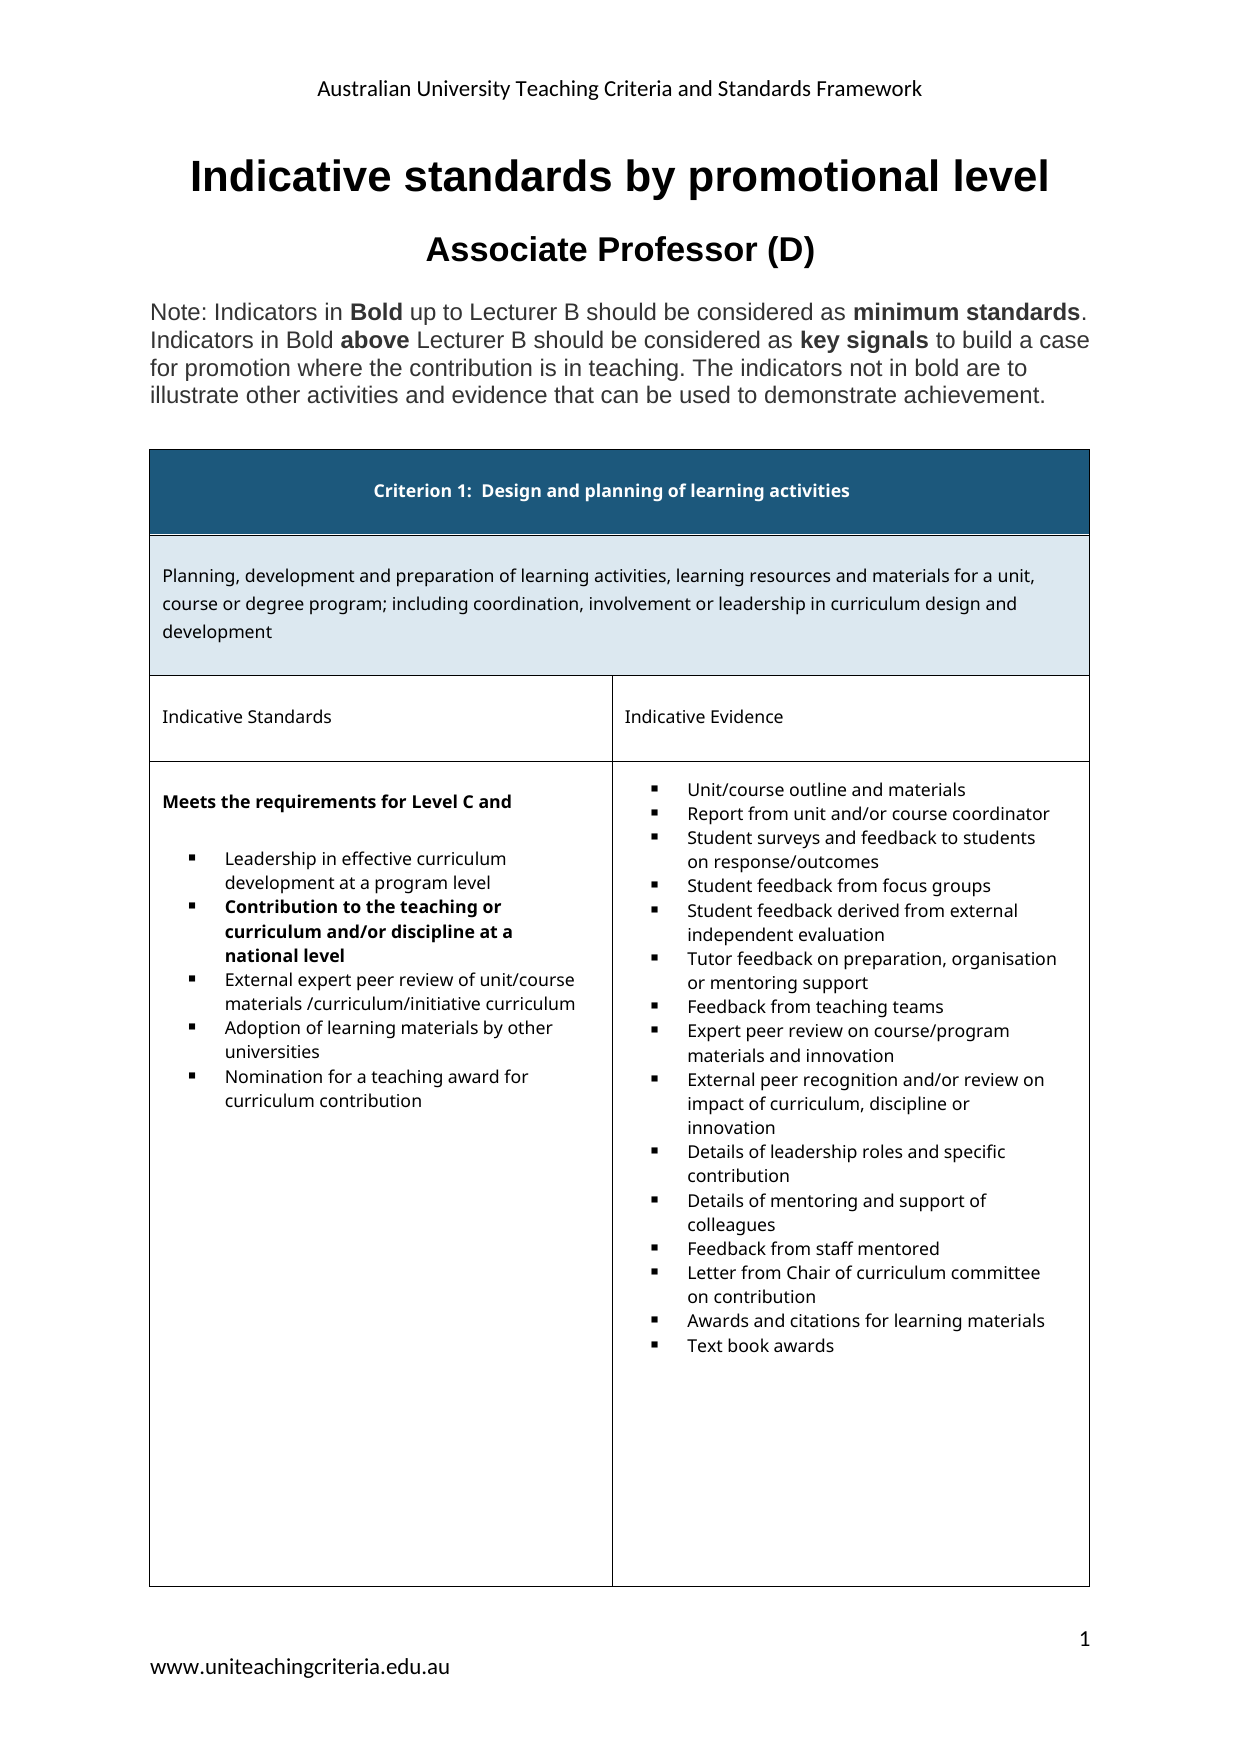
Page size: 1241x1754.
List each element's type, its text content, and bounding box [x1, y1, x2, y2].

text Associate Professor (D) [150, 229, 1090, 269]
table_cell Meets the requirements for Level C and Leadership in effective curriculum development at a program level Contribution to the teaching or curriculum and/or discipline at a national level External expert peer review of unit/course materials /curriculum/initiative curriculum Adoption of learning materials by other universities Nomination for a teaching award for curriculum contribution [150, 762, 612, 1586]
table_cell Indicative Evidence [613, 676, 1089, 761]
table_header Criterion 1: Design and planning of learning activities [150, 450, 1089, 534]
text Note: Indicators in Bold up to Lecturer B should be considered as minimum standards. Indicators in Bold above Lecturer B should be considered as key signals to build a case for promotion where the contribution is in teaching. The indicators not in bold are to illustrate other activities and evidence that can be used to demonstrate achievement. [150, 298, 1090, 409]
table_cell Indicative Standards [150, 676, 612, 761]
table_cell Planning, development and preparation of learning activities, learning resources and materials for a unit, course or degree program; including coordination, involvement or leadership in curriculum design and development [150, 536, 1089, 675]
table_cell Unit/course outline and materials Report from unit and/or course coordinator Student surveys and feedback to students on response/outcomes Student feedback from focus groups Student feedback derived from external independent evaluation Tutor feedback on preparation, organisation or mentoring support Feedback from teaching teams Expert peer review on course/program materials and innovation External peer recognition and/or review on impact of curriculum, discipline or innovation Details of leadership roles and specific contribution Details of mentoring and support of colleagues Feedback from staff mentored Letter from Chair of curriculum committee on contribution Awards and citations for learning materials Text book awards [613, 762, 1089, 1586]
text Indicative standards by promotional level [150, 150, 1090, 200]
